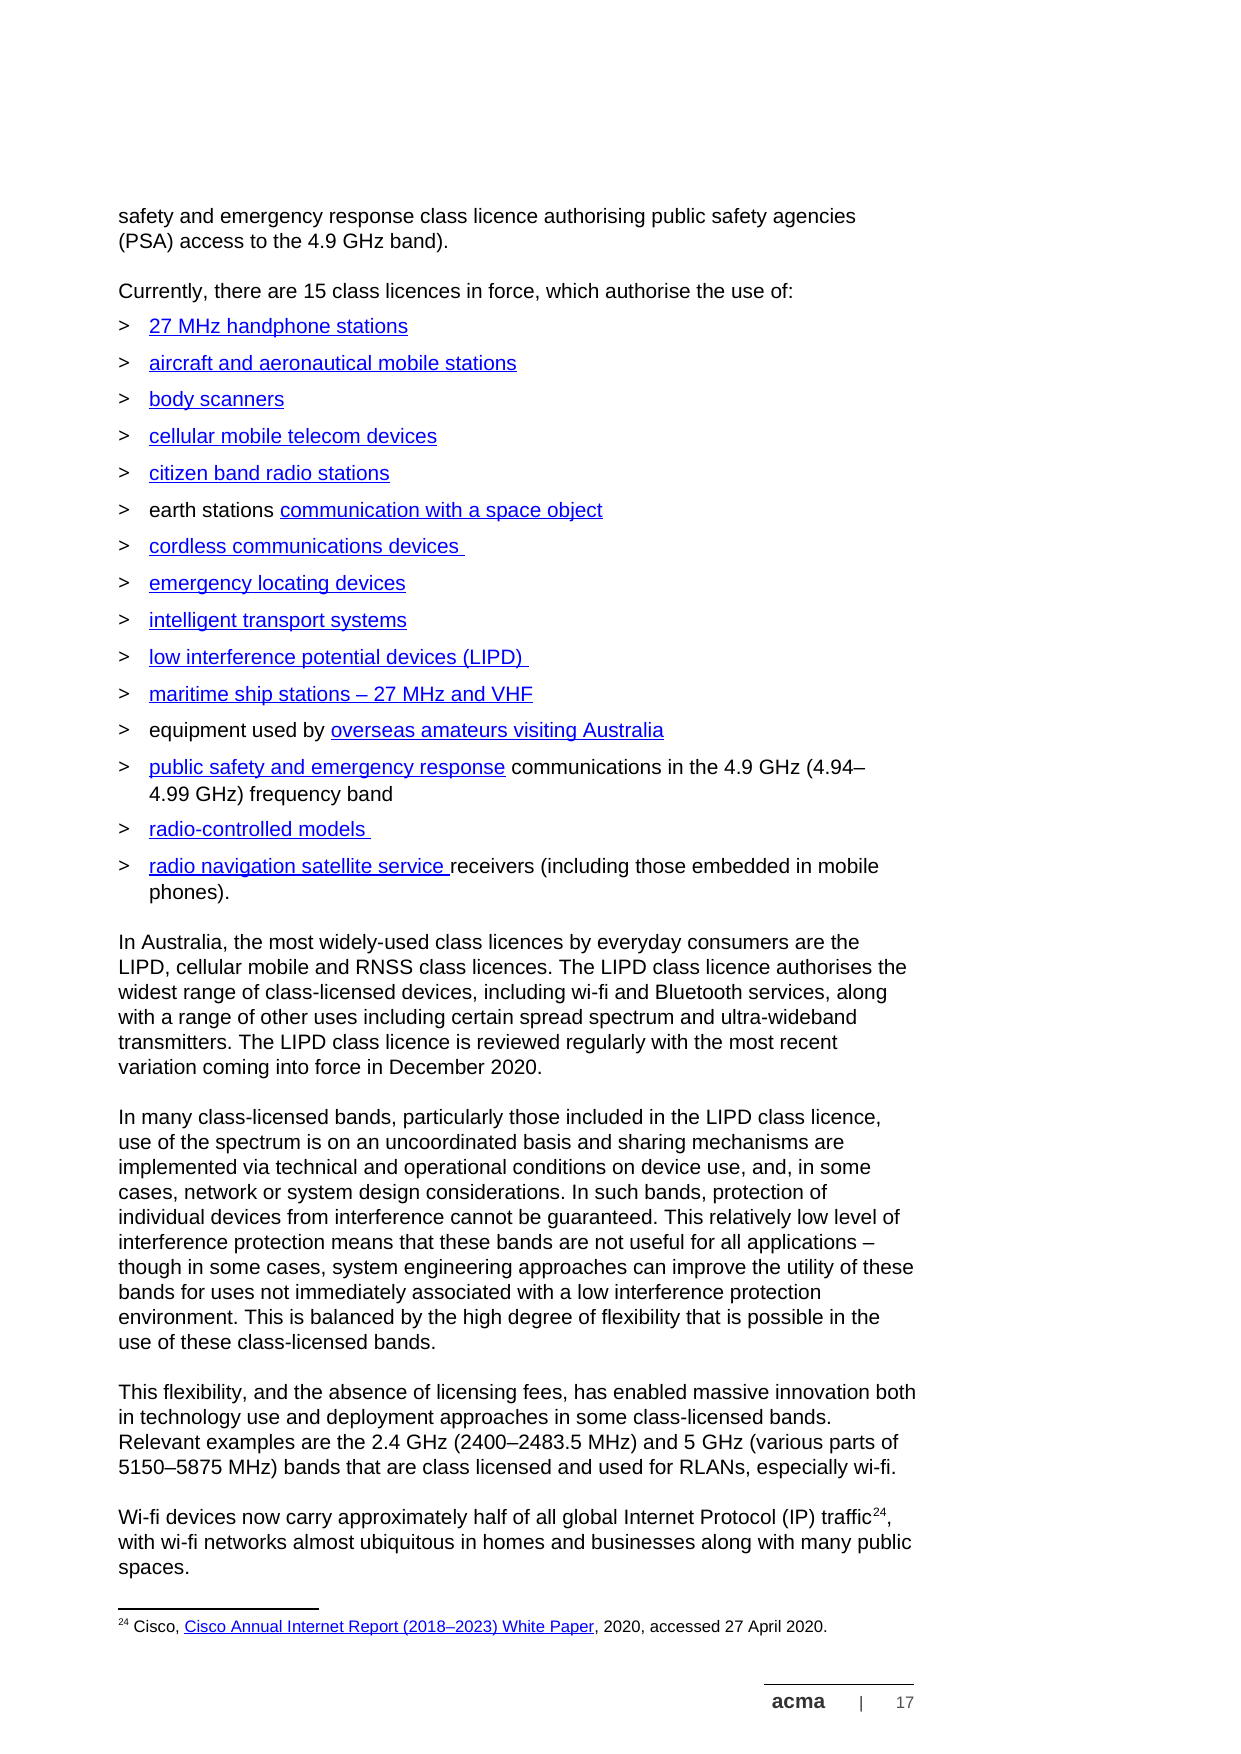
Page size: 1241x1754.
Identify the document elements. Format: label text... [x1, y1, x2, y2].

text aircraft and aeronautical mobile stations [118, 348, 917, 376]
text citizen band radio stations [118, 458, 917, 486]
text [118, 203, 917, 253]
text radio-controlled models [118, 814, 917, 842]
text public safety and emergency response communications in the 4.9 GHz (4.94–4.99 GHz) frequency band [118, 752, 917, 806]
text intelligent transport systems [118, 605, 917, 633]
text In Australia, the most widely-used class licences by everyday consumers are the LIPD, cellular mobile and RNSS class licences. The LIPD class licence authorises the widest range of class-licensed devices, including wi-fi and Bluetooth services, along with a range of other uses including certain spread spectrum and ultra-wideband transmitters. The LIPD class licence is reviewed regularly with the most recent variation coming into force in December 2020. [118, 929, 917, 1079]
text cordless communications devices [118, 532, 917, 560]
text In many class-licensed bands, particularly those included in the LIPD class licence, use of the spectrum is on an uncoordinated basis and sharing mechanisms are implemented via technical and operational conditions on device use, and, in some cases, network or system design considerations. In such bands, protection of individual devices from interference cannot be guaranteed. This relatively low level of interference protection means that these bands are not useful for all applications – though in some cases, system engineering approaches can improve the utility of these bands for uses not immediately associated with a low interference protection environment. This is balanced by the high degree of flexibility that is possible in the use of these class-licensed bands. [118, 1104, 917, 1354]
text equipment used by overseas amateurs visiting Australia [118, 715, 917, 744]
text Wi-fi devices now carry approximately half of all global Internet Protocol (IP) traffic, with wi-fi networks almost ubiquitous in homes and businesses along with many public spaces. [118, 1504, 917, 1579]
text 27 MHz handphone stations [118, 311, 917, 339]
text cellular mobile telecom devices [118, 421, 917, 450]
list Currently, there are 15 class licences in force, which authorise the use of: [118, 278, 917, 303]
text emergency locating devices [118, 568, 917, 597]
text earth stations communication with a space object [118, 495, 917, 523]
text radio navigation satellite service receivers (including those embedded in mobile phones). [118, 851, 917, 904]
text body scanners [118, 384, 917, 413]
text maritime ship stations – 27 MHz and VHF [118, 679, 917, 707]
text low interference potential devices (LIPD) [118, 642, 917, 670]
text This flexibility, and the absence of licensing fees, has enabled massive innovation both in technology use and deployment approaches in some class-licensed bands. Relevant examples are the 2.4 GHz (2400–2483.5 MHz) and 5 GHz (various parts of 5150–5875 MHz) bands that are class licensed and used for RLANs, especially wi-fi. [118, 1379, 917, 1479]
